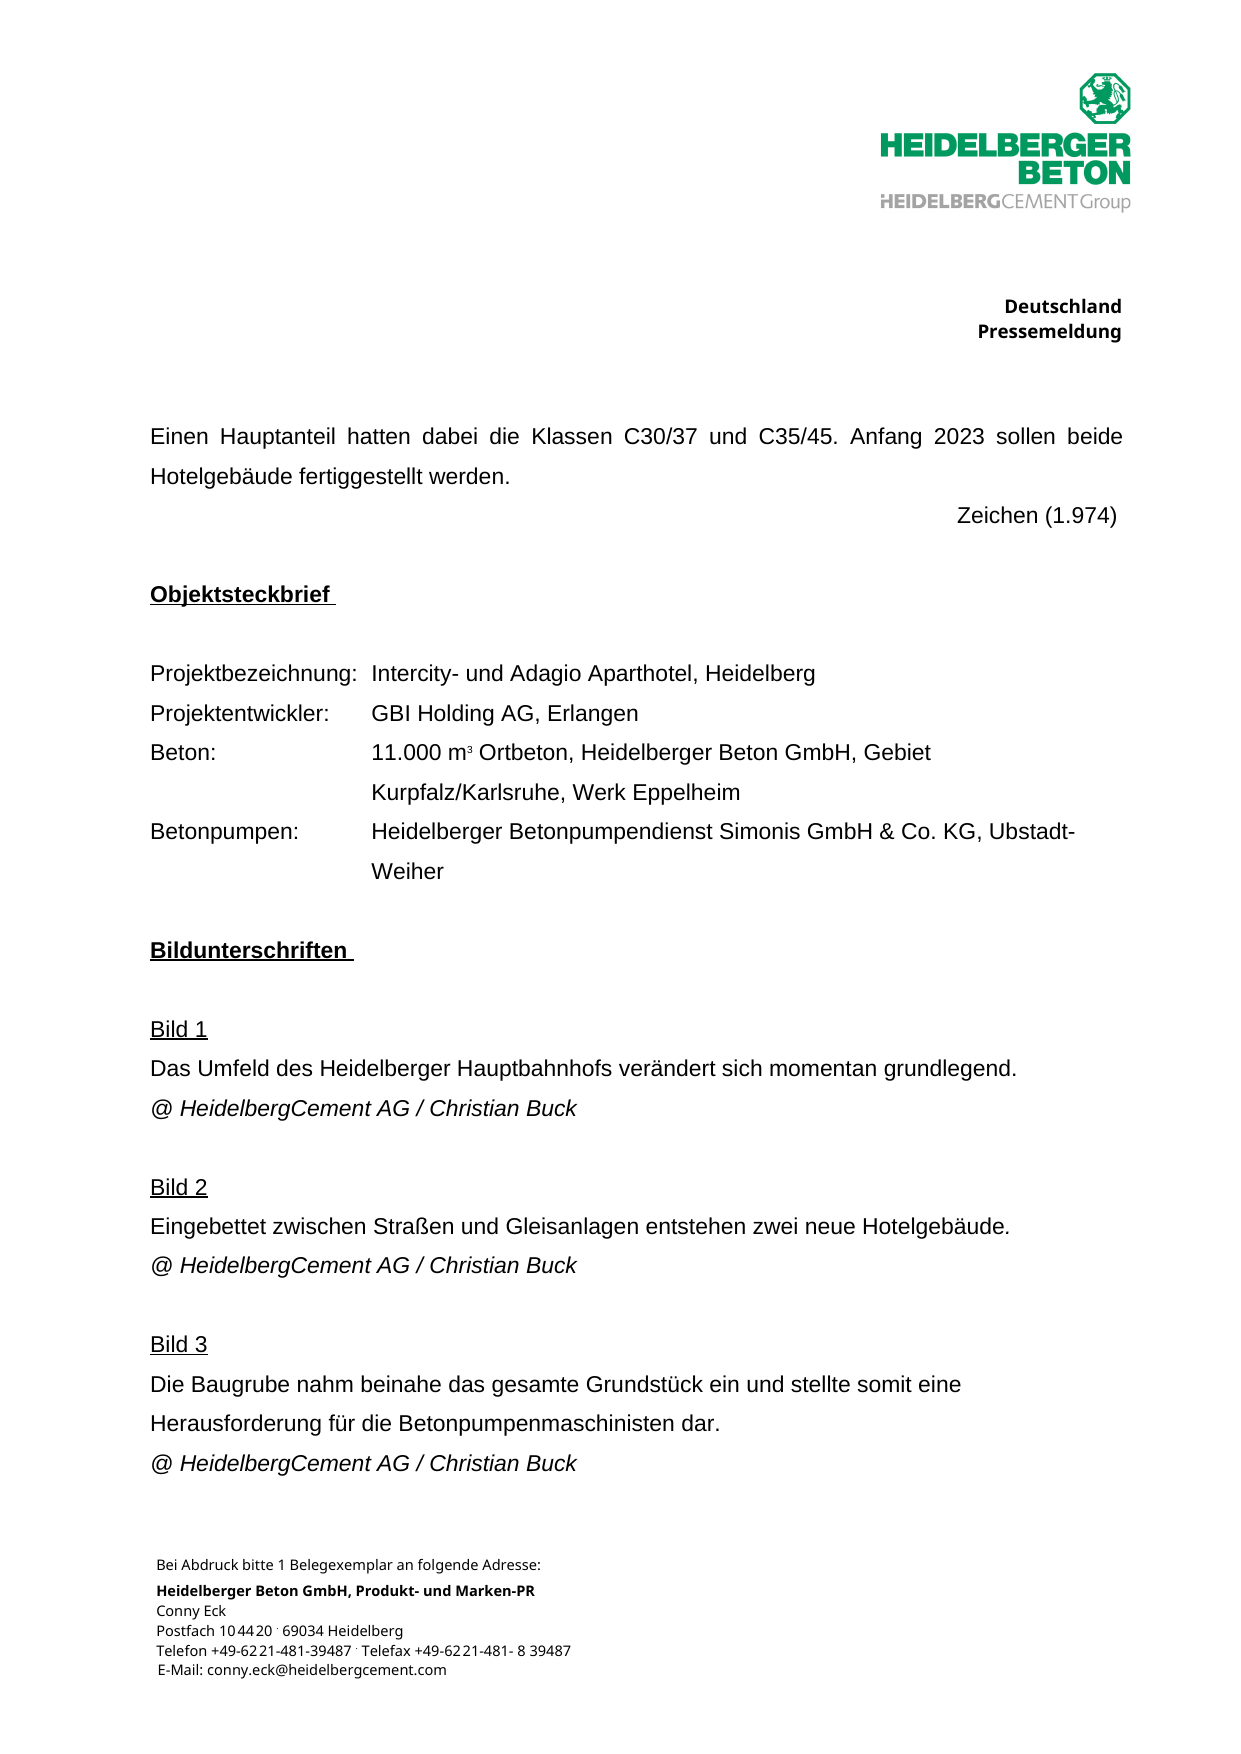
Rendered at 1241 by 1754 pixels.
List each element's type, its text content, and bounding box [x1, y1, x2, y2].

text Das Umfeld des Heidelberger Hauptbahnhofs verändert sich momentan grundlegend. [150, 1055, 1122, 1081]
picture [880, 73, 1131, 213]
text Beton: 11.000 m3 Ortbeton, Heidelberger Beton GmbH, Gebiet Kurpfalz/Karlsruhe, Werk Eppelheim [150, 739, 1122, 805]
text Projektbezeichnung: Intercity- und Adagio Aparthotel, Heidelberg [150, 660, 1122, 687]
text Die Baugrube nahm beinahe das gesamte Grundstück ein und stellte somit eine Herausforderung für die Betonpumpenmaschinisten dar. [150, 1371, 1122, 1437]
text Bildunterschriften [150, 937, 1122, 963]
text Bild 1 [150, 1016, 1122, 1042]
text Zeichen (1.974) [150, 502, 1124, 529]
text @ HeidelbergCement AG / Christian Buck [150, 1252, 1122, 1279]
text Bild 2 [150, 1173, 1122, 1200]
text Eingebettet zwischen Straßen und Gleisanlagen entstehen zwei neue Hotelgebäude. [150, 1213, 1122, 1239]
text Projektentwickler: GBI Holding AG, Erlangen [150, 700, 1122, 726]
text @ HeidelbergCement AG / Christian Buck [150, 1094, 1122, 1121]
text Einen Hauptanteil hatten dabei die Klassen C30/37 und C35/45. Anfang 2023 sollen beide Hotelgebäude fertiggestellt werden. [150, 423, 1124, 489]
text @ HeidelbergCement AG / Christian Buck [150, 1450, 1122, 1476]
text Objektsteckbrief [150, 581, 1122, 608]
text Bild 3 [150, 1331, 1122, 1358]
text Betonpumpen: Heidelberger Betonpumpendienst Simonis GmbH & Co. KG, Ubstadt-Weiher [150, 818, 1122, 884]
